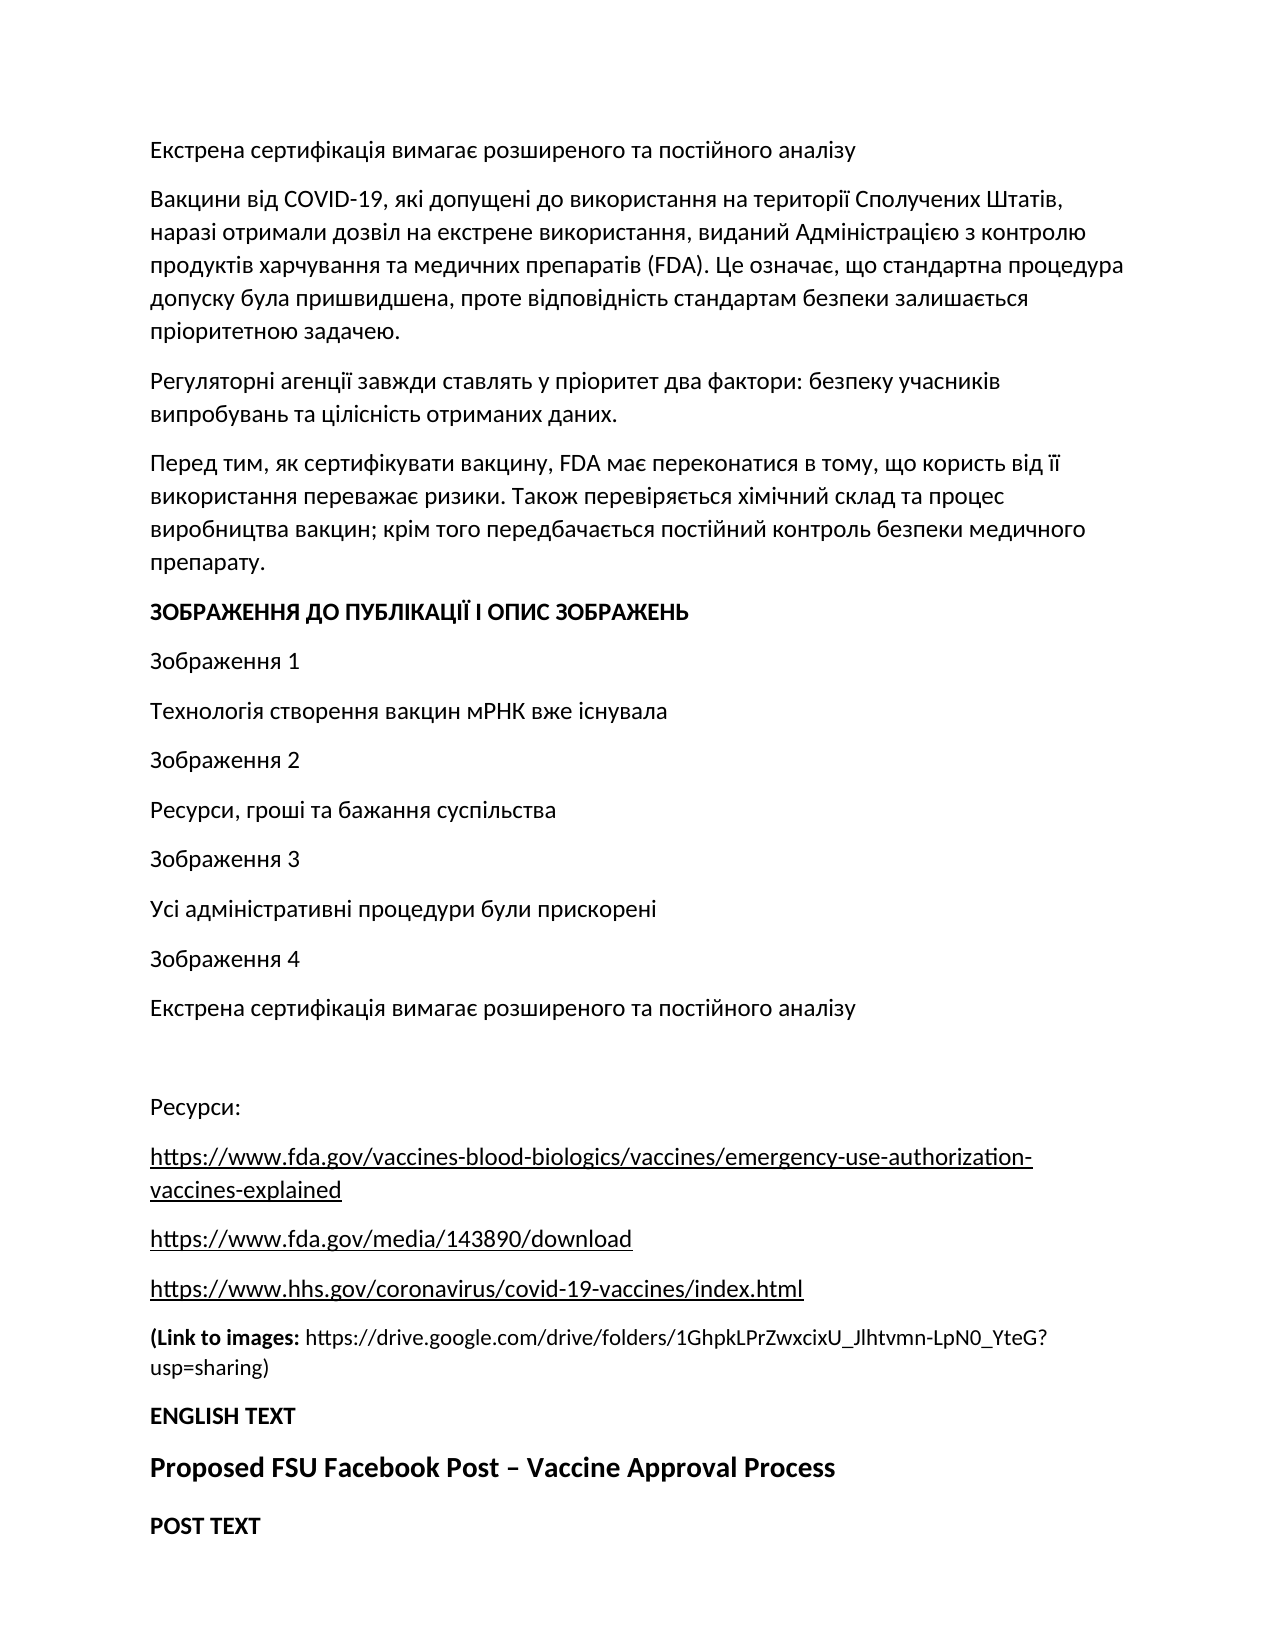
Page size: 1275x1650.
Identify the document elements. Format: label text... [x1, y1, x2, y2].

text POST TEXT [150, 1511, 1125, 1541]
text Перед тим, як сертифікувати вакцину, FDA має переконатися в тому, що користь від її використання переважає ризики. Також перевіряється хімічний склад та процес виробництва вакцин; крім того передбачається постійний контроль безпеки медичного препарату. [150, 447, 1125, 577]
text Зображення 3 [150, 843, 1125, 874]
text Зображення 1 [150, 645, 1125, 676]
text Регуляторні агенції завжди ставлять у пріоритет два фактори: безпеку учасників випробувань та цілісність отриманих даних. [150, 365, 1125, 428]
text Вакцини від COVID-19, які допущені до використання на території Сполучених Штатів, наразі отримали дозвіл на екстрене використання, виданий Адміністрацією з контролю продуктів харчування та медичних препаратів (FDA). Це означає, що стандартна процедура допуску була пришвидшена, проте відповідність стандартам безпеки залишається пріоритетною задачею. [150, 183, 1125, 346]
text https://www.fda.gov/media/143890/download [150, 1223, 1125, 1254]
text Усі адміністративні процедури були прискорені [150, 893, 1125, 924]
text (Link to images: https://drive.google.com/drive/folders/1GhpkLPrZwxcixU_Jlhtvmn-LpN0_YteG?usp=sharing) [150, 1323, 1125, 1381]
text Зображення 4 [150, 943, 1125, 973]
text Зображення 2 [150, 744, 1125, 775]
text Proposed FSU Facebook Post – Vaccine Approval Process [150, 1449, 1125, 1485]
text Ресурси: [150, 1091, 1125, 1122]
text https://www.fda.gov/vaccines-blood-biologics/vaccines/emergency-use-authorization-vaccines-explained [150, 1141, 1125, 1204]
text https://www.hhs.gov/coronavirus/covid-19-vaccines/index.html [150, 1273, 1125, 1304]
text ЗОБРАЖЕННЯ ДО ПУБЛІКАЦІЇ І ОПИС ЗОБРАЖЕНЬ [150, 596, 1125, 626]
text Екстрена сертифікація вимагає розширеного та постійного аналізу [150, 992, 1125, 1023]
text Технологія створення вакцин мРНК вже існувала [150, 695, 1125, 725]
text Ресурси, гроші та бажання суспільства [150, 794, 1125, 824]
text Екстрена сертифікація вимагає розширеного та постійного аналізу [150, 134, 1125, 164]
text ENGLISH TEXT [150, 1400, 1125, 1430]
